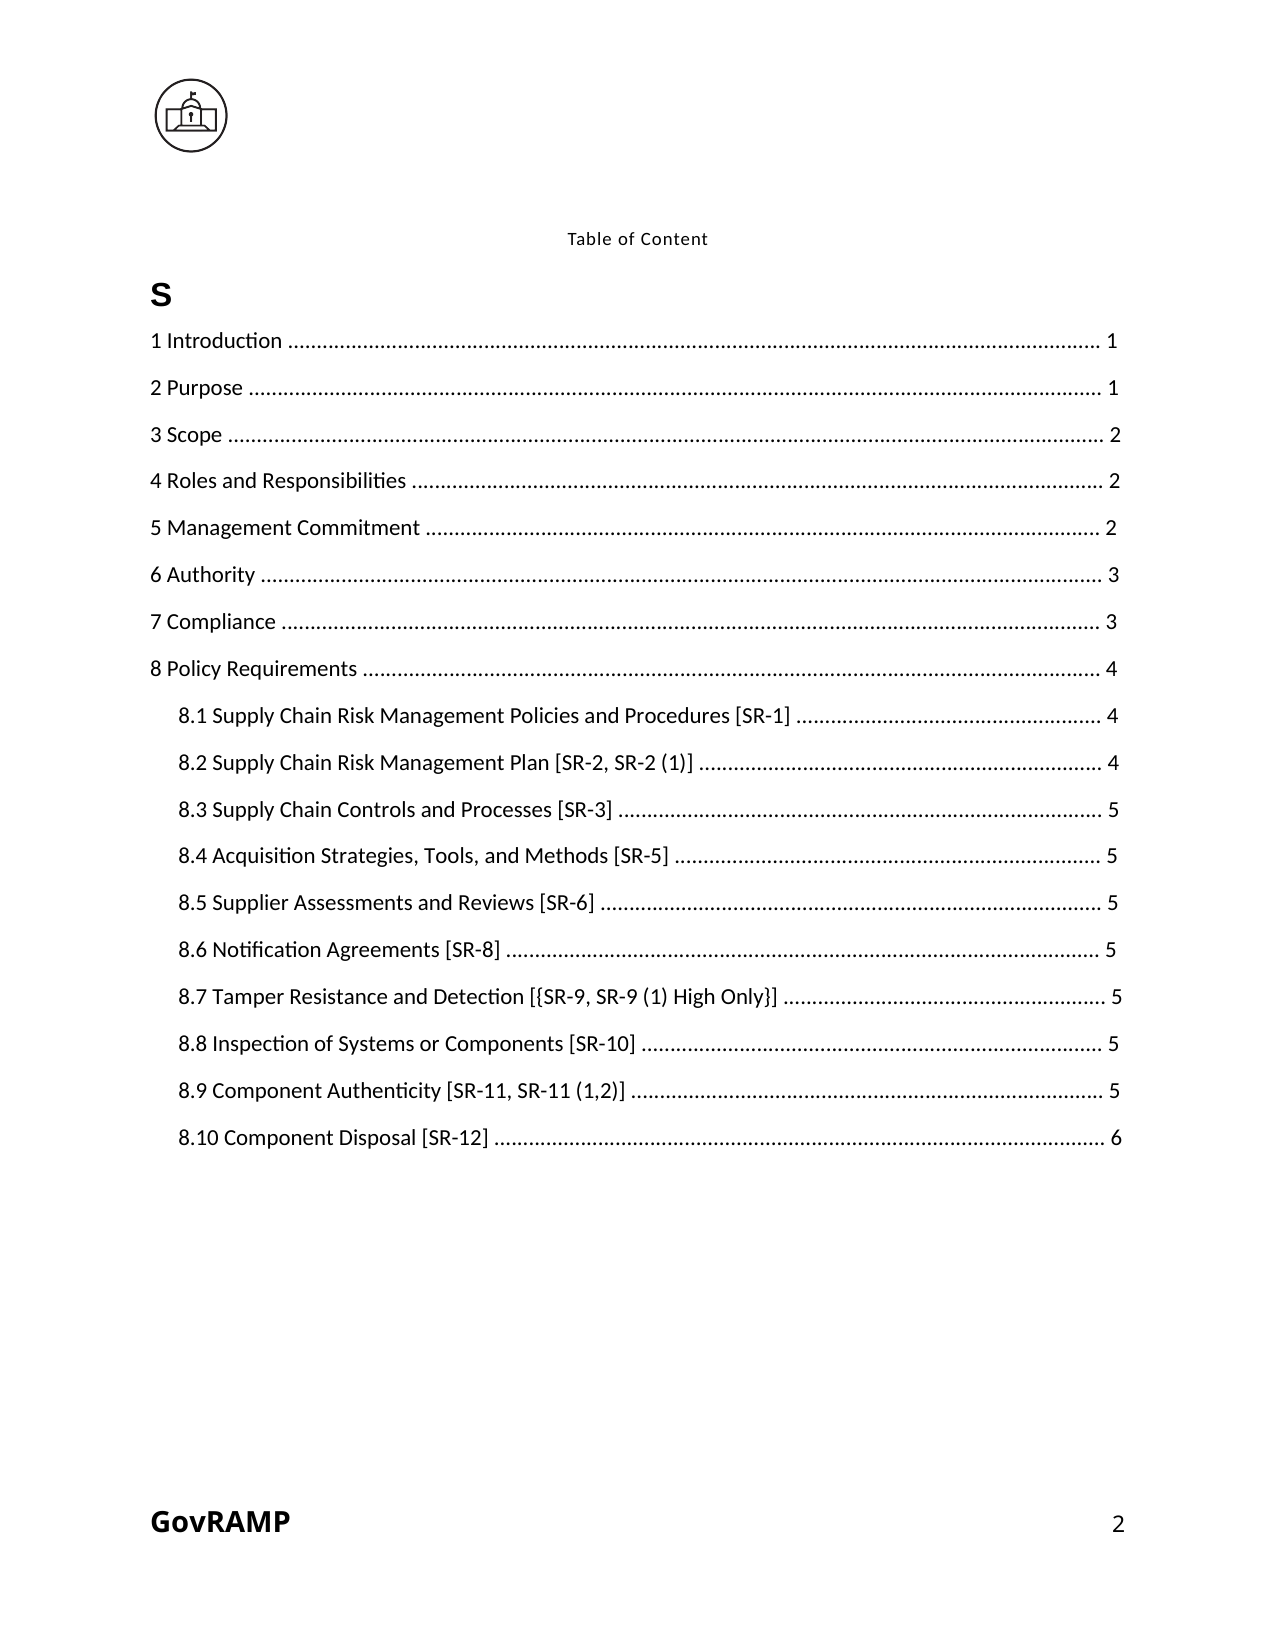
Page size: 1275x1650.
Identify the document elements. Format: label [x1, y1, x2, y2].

picture [150, 75, 232, 157]
